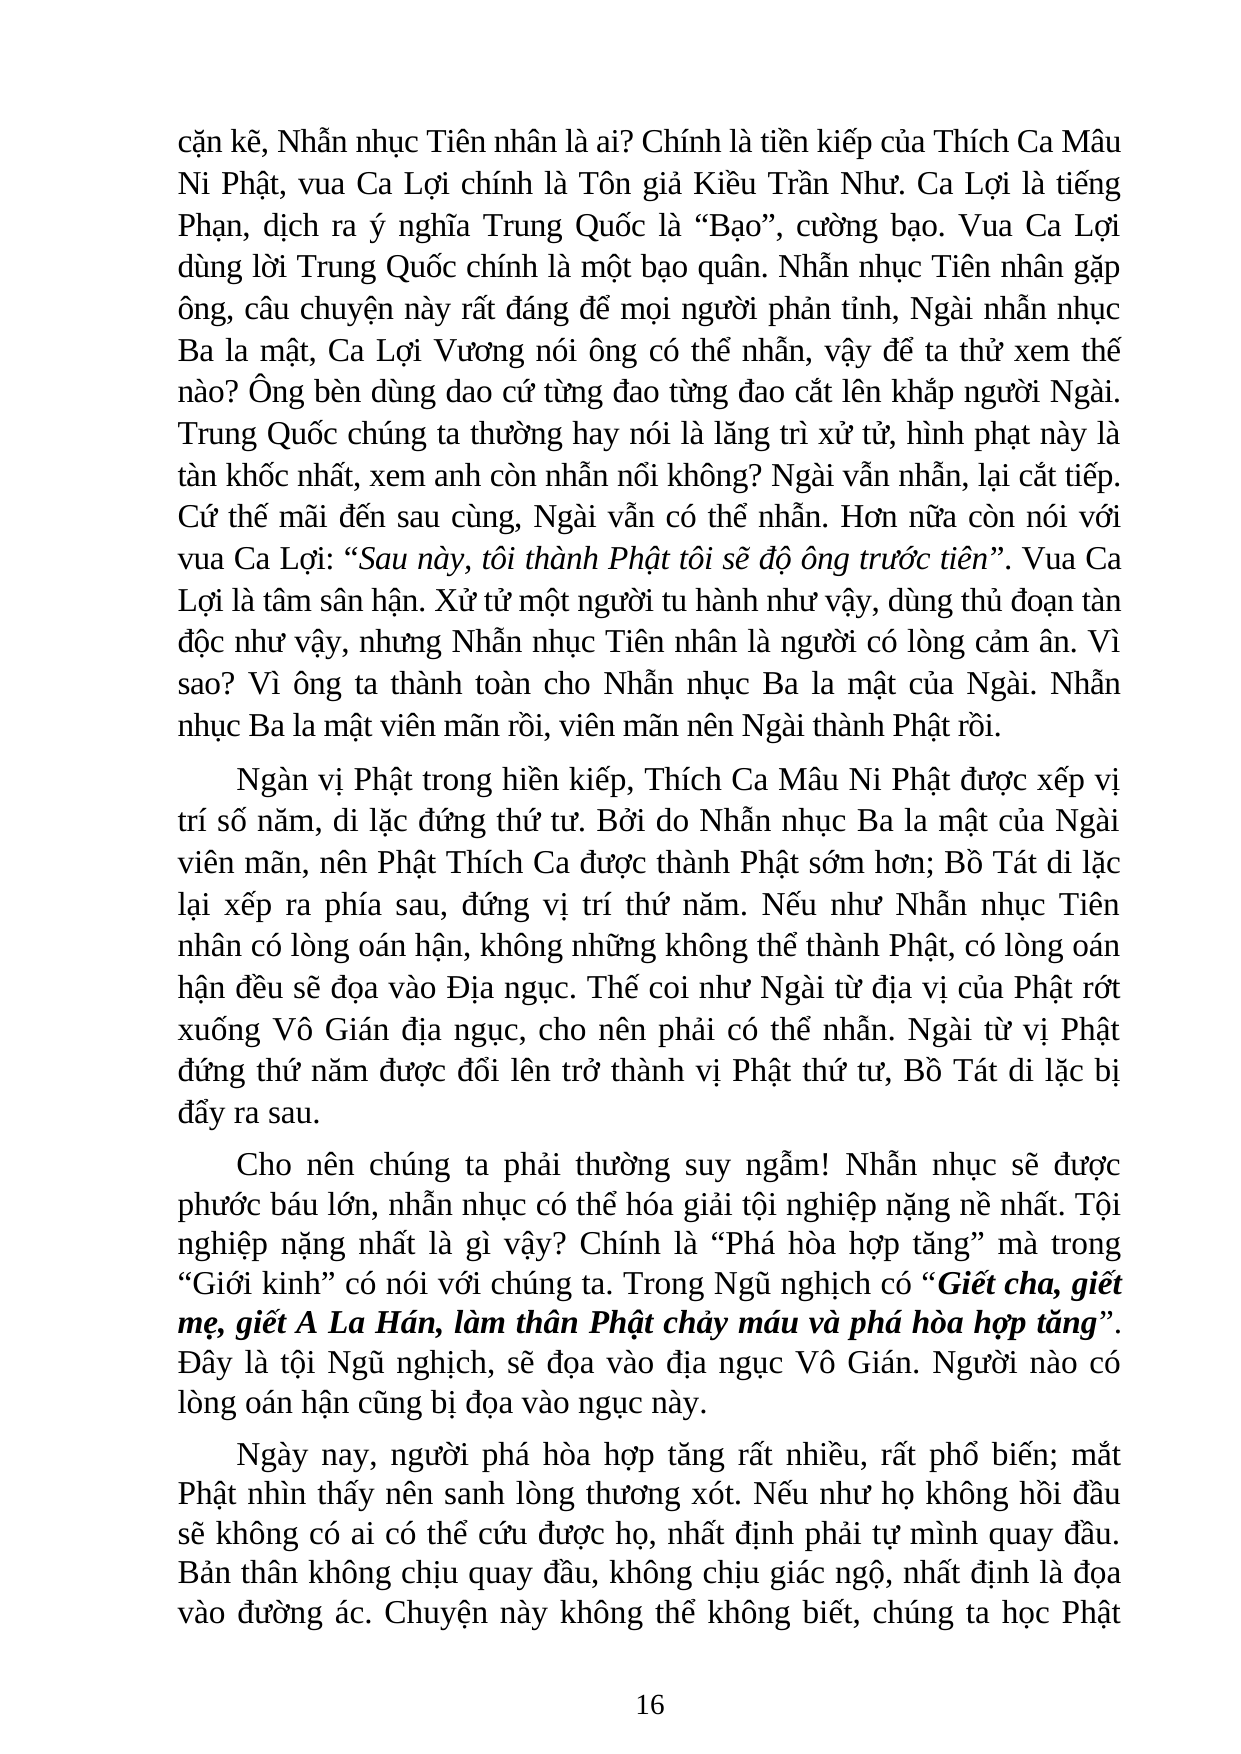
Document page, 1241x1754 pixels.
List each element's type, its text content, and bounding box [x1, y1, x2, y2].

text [177, 1433, 1122, 1631]
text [177, 118, 1122, 743]
text Ngàn vị Phật trong hiền kiếp, Thích Ca Mâu Ni Phật được xếp vị trí số năm, di lặc đứng thứ tư. Bởi do Nhẫn nhục Ba la mật của Ngài viên mãn, nên Phật Thích Ca được thành Phật sớm hơn; Bồ Tát di lặc lại xếp ra phía sau, đứng vị trí thứ năm. Nếu như Nhẫn nhục Tiên nhân có lòng oán hận, không những không thể thành Phật, có lòng oán hận đều sẽ đọa vào Địa ngục. Thế coi như Ngài từ địa vị của Phật rớt xuống Vô Gián địa ngục, cho nên phải có thể nhẫn. Ngài từ vị Phật đứng thứ năm được đổi lên trở thành vị Phật thứ tư, Bồ Tát di lặc bị đẩy ra sau. [177, 756, 1122, 1131]
text Cho nên chúng ta phải thường suy ngẫm! Nhẫn nhục sẽ được phước báu lớn, nhẫn nhục có thể hóa giải tội nghiệp nặng nề nhất. Tội nghiệp nặng nhất là gì vậy? Chính là “Phá hòa hợp tăng” mà trong “Giới kinh” có nói với chúng ta. Trong Ngũ nghịch có “Giết cha, giết mẹ, giết A La Hán, làm thân Phật chảy máu và phá hòa hợp tăng”. Đây là tội Ngũ nghịch, sẽ đọa vào địa ngục Vô Gián. Người nào có lòng oán hận cũng bị đọa vào ngục này. [177, 1143, 1122, 1420]
